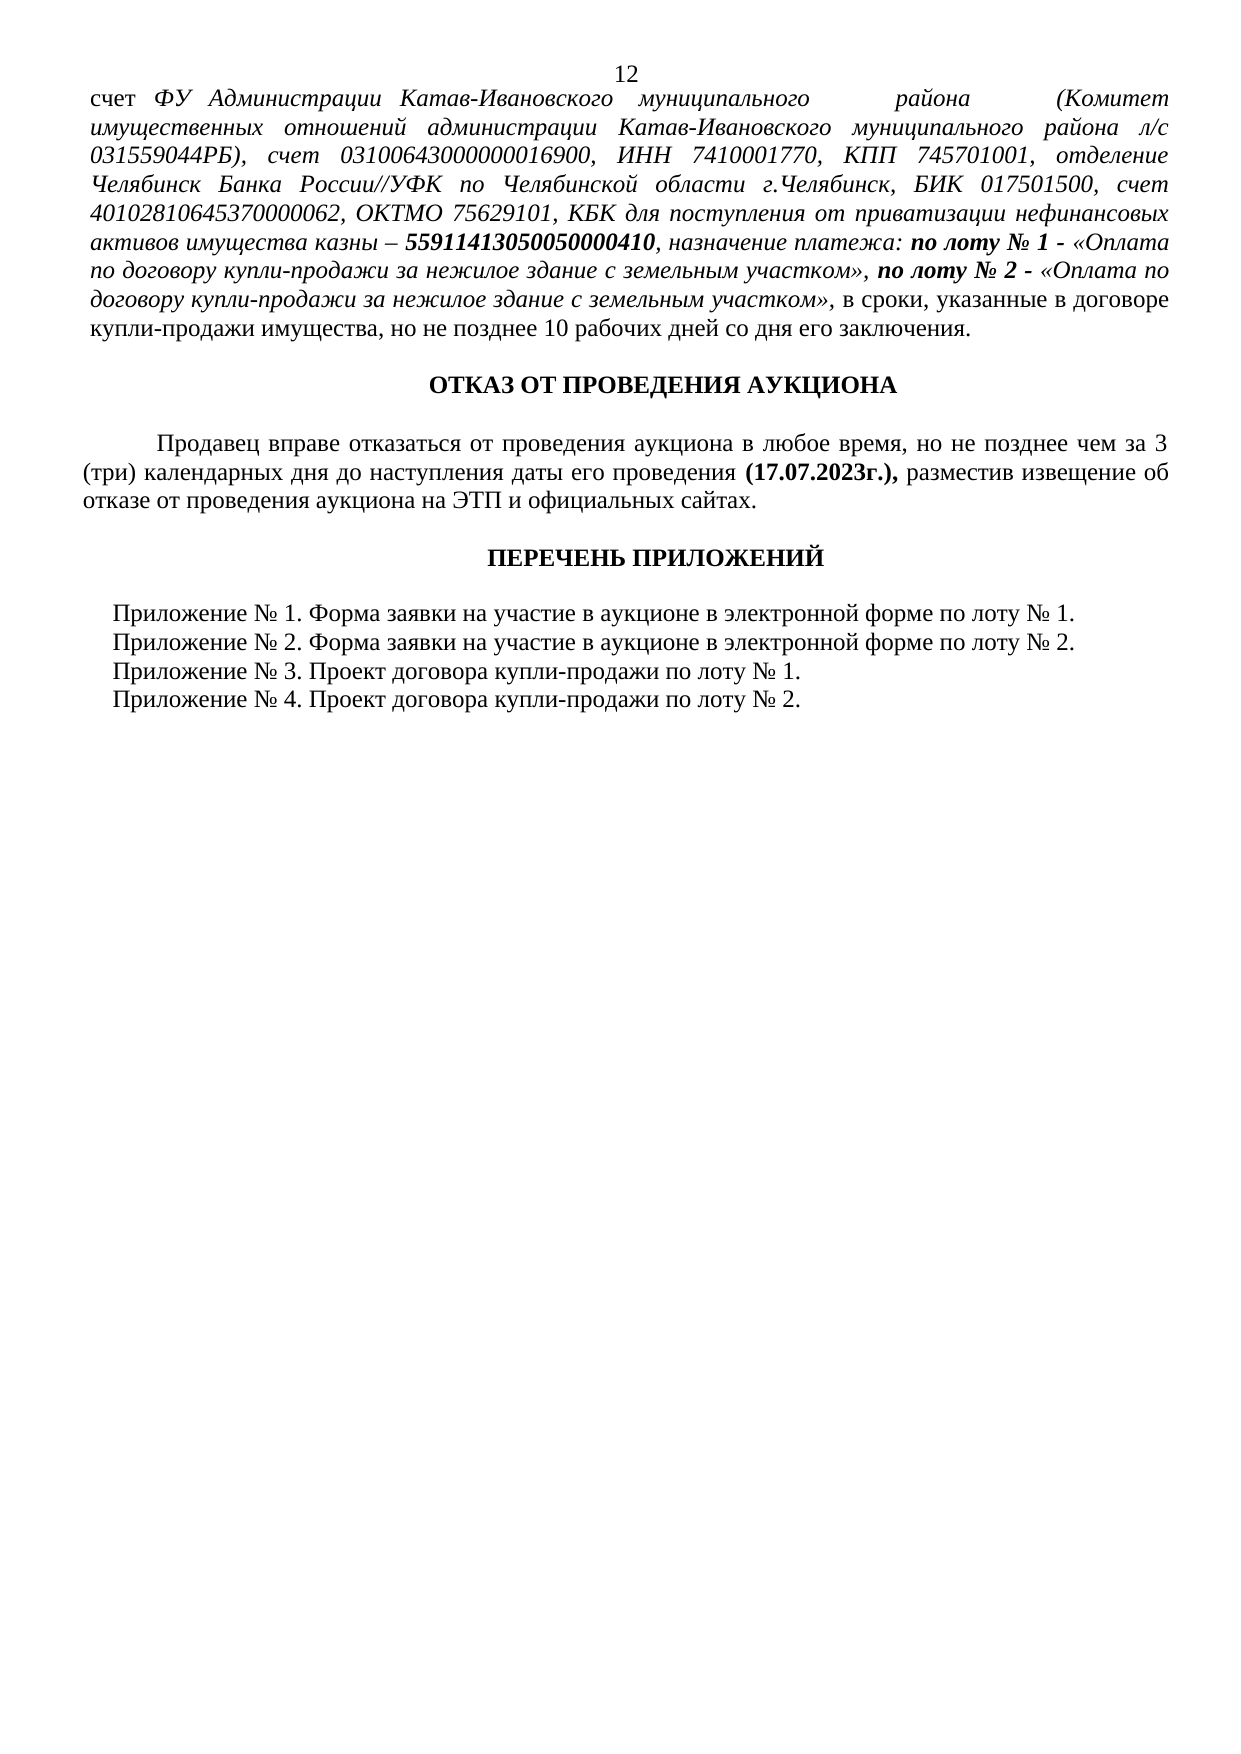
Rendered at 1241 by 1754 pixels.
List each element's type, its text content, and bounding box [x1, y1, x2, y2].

text ПЕРЕЧЕНЬ ПРИЛОЖЕНИЙ [83, 543, 1169, 572]
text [90, 83, 1169, 342]
text Приложение № 2. Форма заявки на участие в аукционе в электронной форме по лоту № 2. [112, 627, 1169, 656]
text Приложение № 1. Форма заявки на участие в аукционе в электронной форме по лоту № 1. [112, 598, 1169, 627]
text Приложение № 3. Проект договора купли-продажи по лоту № 1. [112, 656, 1169, 684]
text Приложение № 4. Проект договора купли-продажи по лоту № 2. [112, 684, 1169, 713]
text ОТКАЗ ОТ ПРОВЕДЕНИЯ АУКЦИОНА [83, 371, 1169, 399]
text Продавец вправе отказаться от проведения аукциона в любое время, но не позднее чем за 3 (три) календарных дня до наступления даты его проведения (17.07.2023г.), разместив извещение об отказе от проведения аукциона на ЭТП и официальных сайтах. [83, 428, 1169, 514]
